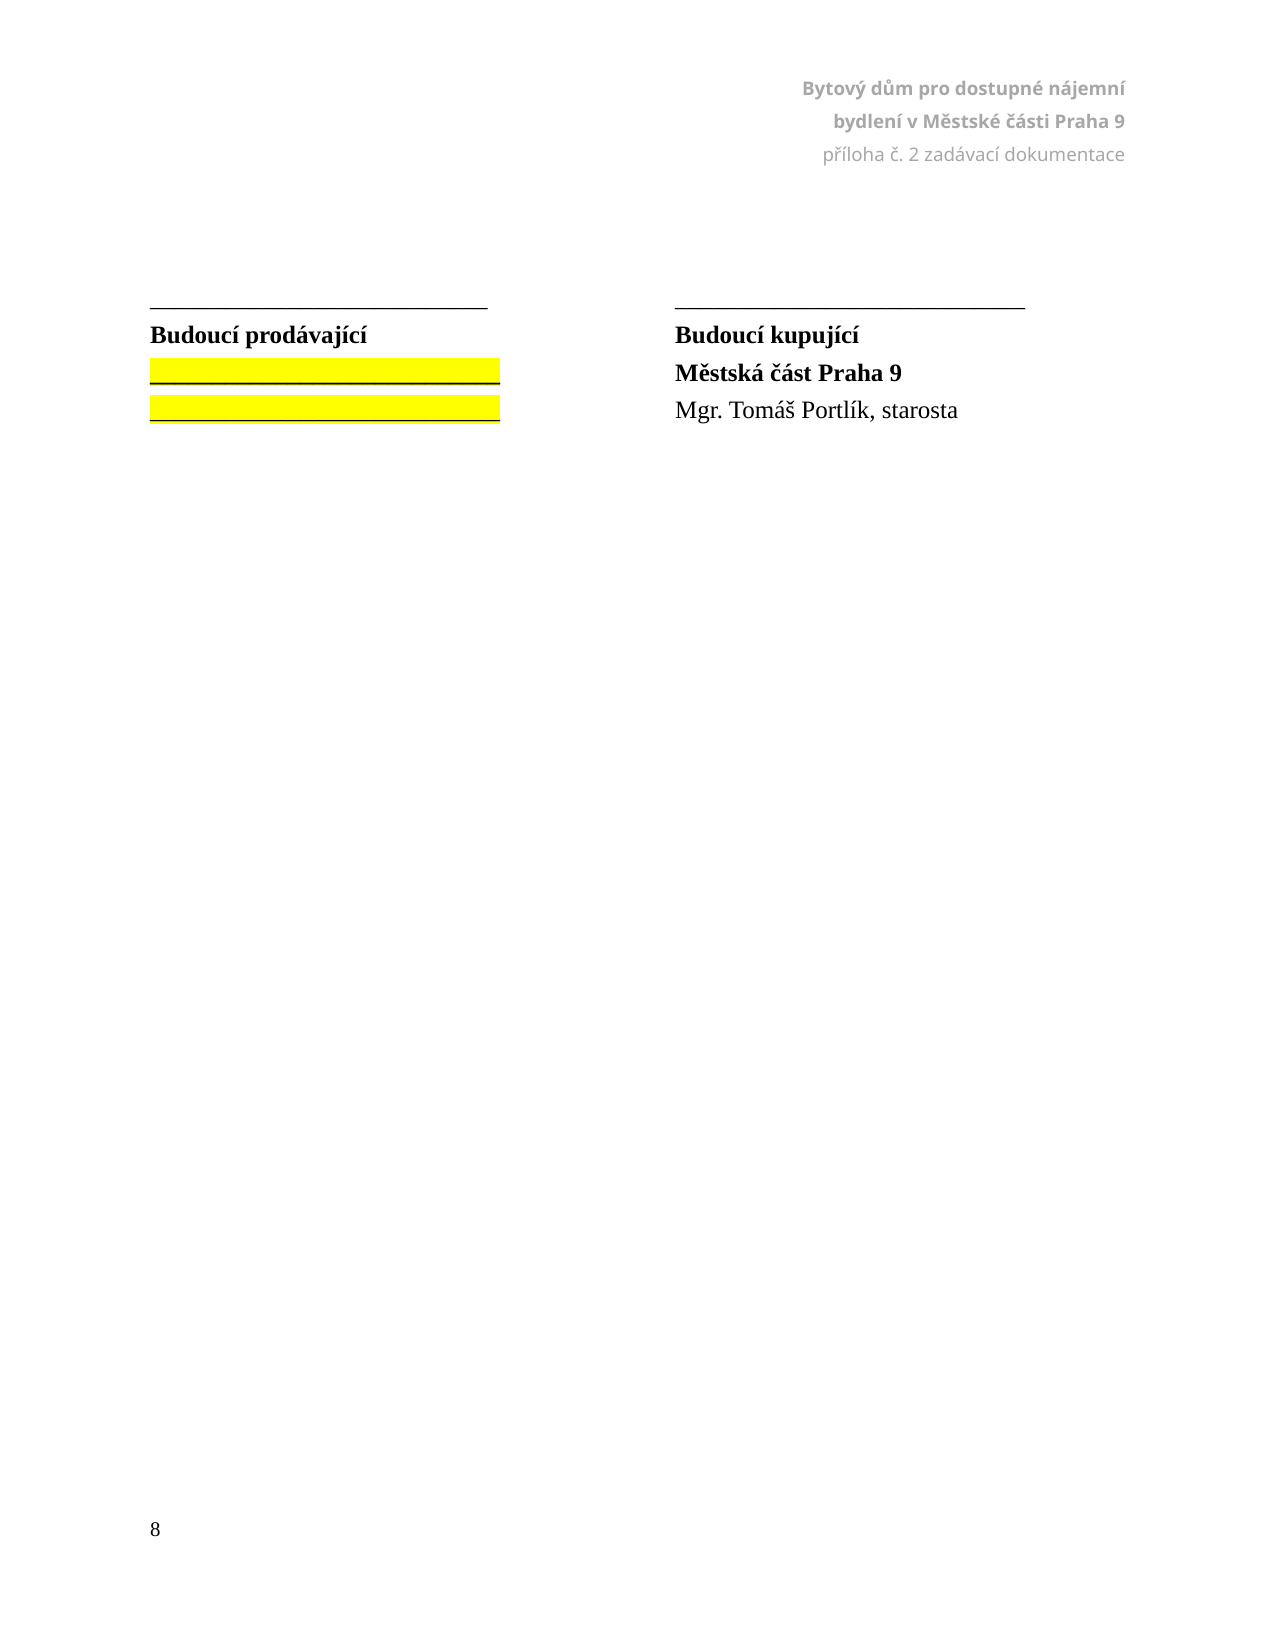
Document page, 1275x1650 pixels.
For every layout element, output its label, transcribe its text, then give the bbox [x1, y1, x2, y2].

text ___________________________ ____________________________ Budoucí prodávající Budoucí kupující ____________________________ Městská část Praha 9 ____________________________ Mgr. Tomáš Portlík, starosta [150, 208, 1125, 424]
